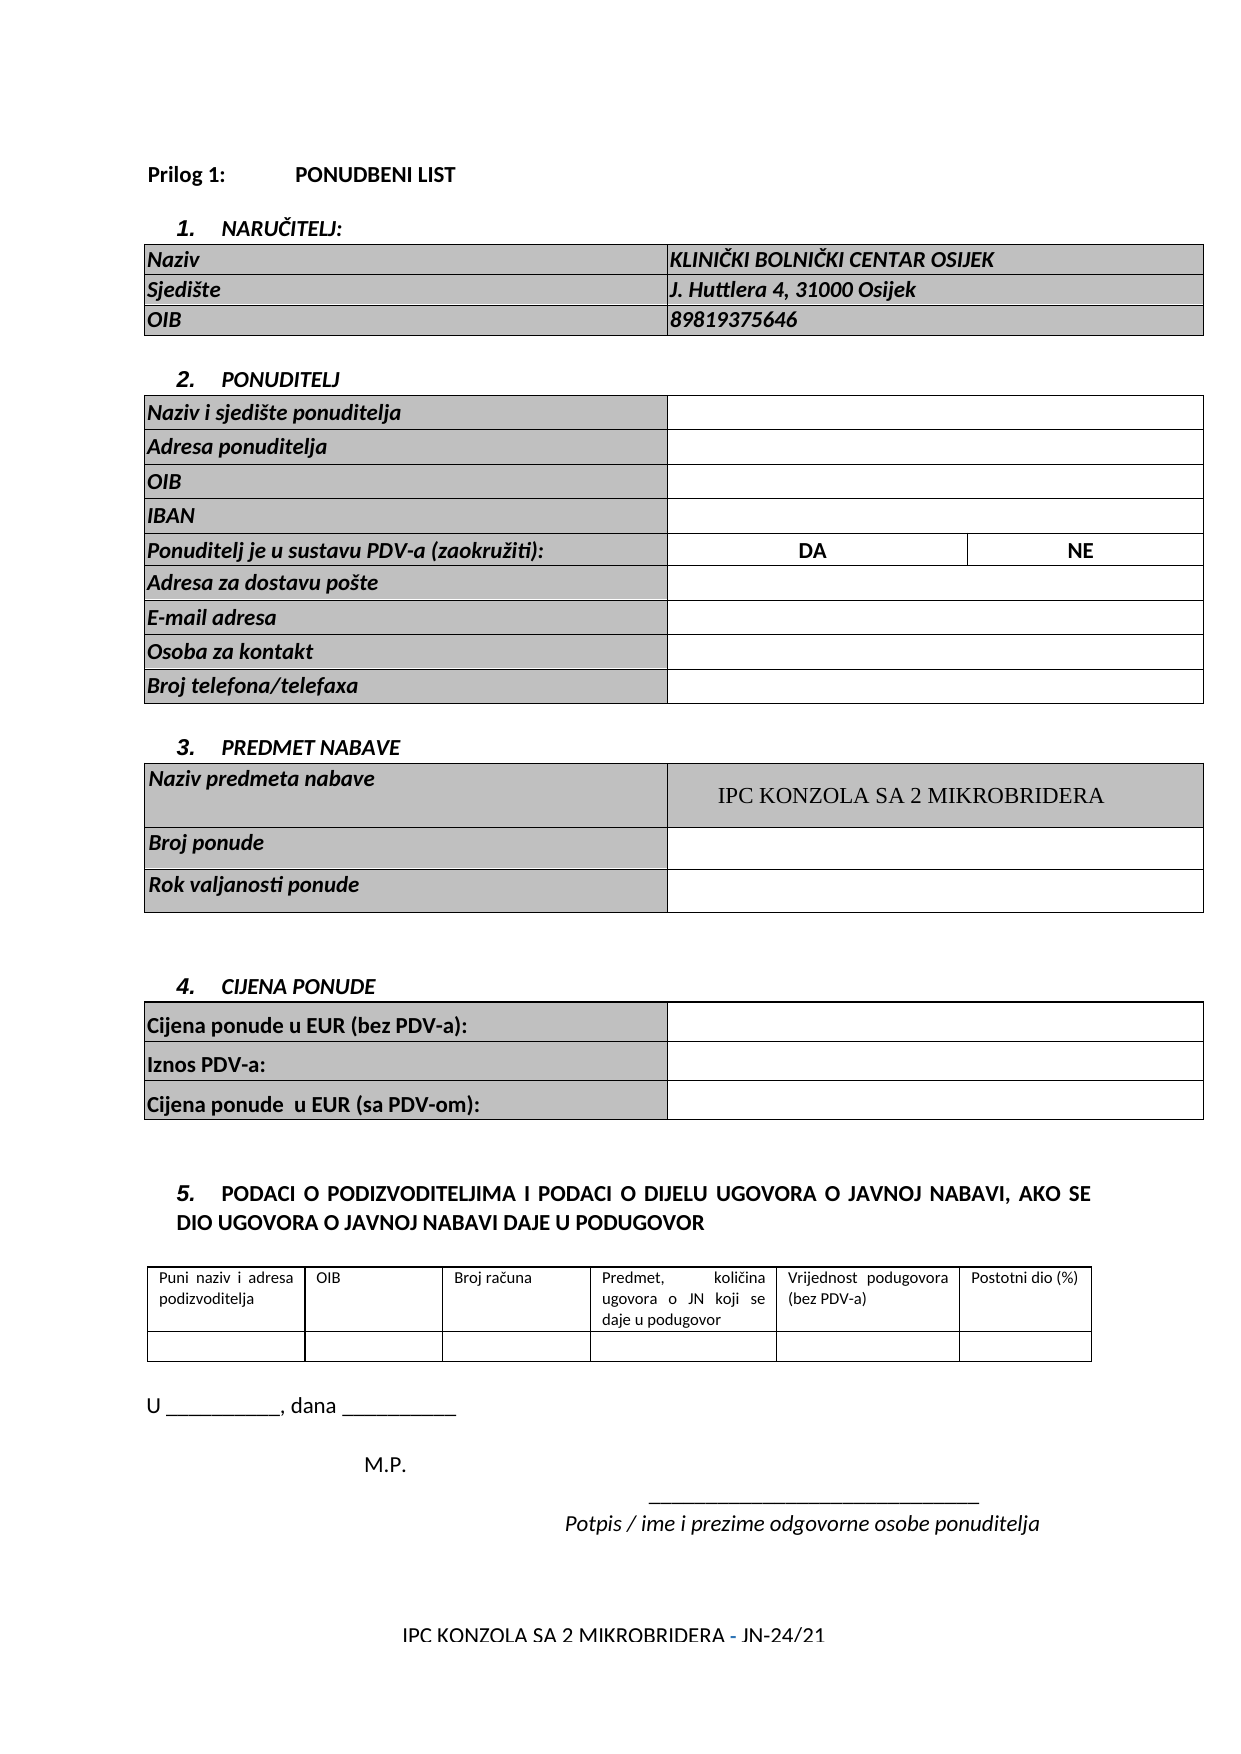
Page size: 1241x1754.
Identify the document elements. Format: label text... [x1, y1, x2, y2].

table_cell [777, 1332, 959, 1361]
list PREDMET NABAVE [176, 733, 1093, 761]
table_header [668, 396, 1203, 429]
table_cell OIB [145, 465, 667, 498]
table_cell NE [968, 534, 1203, 565]
table_cell Osoba za kontakt [145, 635, 667, 668]
table_header Puni naziv i adresa podizvoditelja [148, 1268, 304, 1331]
list PODACI O PODIZVODITELJIMA I PODACI O DIJELU UGOVORA O JAVNOJ NABAVI, AKO SE DIO UGOVORA O JAVNOJ NABAVI DAJE U PODUGOVOR [176, 1179, 1093, 1236]
table_cell [668, 828, 1203, 868]
table_cell [668, 465, 1203, 498]
table_header Naziv i sjedište ponuditelja [145, 396, 667, 429]
table_cell Broj ponude [145, 828, 667, 868]
table_cell [668, 566, 1203, 599]
table_cell [668, 635, 1203, 668]
table_cell Adresa za dostavu pošte [145, 566, 667, 599]
table_header Predmet, količina ugovora o JN koji se daje u podugovor [591, 1268, 776, 1331]
table_cell Rok valjanosti ponude [145, 870, 667, 912]
table_cell OIB [145, 306, 667, 335]
table_cell E-mail adresa [145, 601, 667, 634]
table_header [668, 1003, 1203, 1041]
table_header Naziv [145, 245, 667, 274]
table_cell Ponuditelj je u sustavu PDV-a (zaokružiti): [145, 534, 667, 565]
list PONUDITELJ [176, 365, 1093, 393]
table_cell [668, 1081, 1203, 1119]
table_cell [668, 601, 1203, 634]
list CIJENA PONUDE [176, 972, 1093, 1000]
table_cell IBAN [145, 499, 667, 533]
table_header Vrijednost podugovora (bez PDV-a) [777, 1268, 959, 1331]
table_cell [960, 1332, 1091, 1361]
table_header Postotni dio (%) [960, 1268, 1091, 1331]
table_cell [591, 1332, 776, 1361]
table_cell [306, 1332, 442, 1361]
table_cell [668, 499, 1203, 533]
table_cell Adresa ponuditelja [145, 430, 667, 464]
table_header [668, 764, 1203, 827]
table_cell Iznos PDV-a: [145, 1042, 667, 1080]
table_cell [148, 1332, 304, 1361]
table_header Naziv predmeta nabave [145, 764, 667, 827]
text _____________________________ [146, 1479, 1093, 1507]
table_cell Broj telefona/telefaxa [145, 670, 667, 703]
table_cell J. Huttlera 4, 31000 Osijek [668, 275, 1203, 304]
text U __________, dana __________ [146, 1391, 1093, 1419]
table_cell Sjedište [145, 275, 667, 304]
table_cell [668, 670, 1203, 703]
table_cell [668, 870, 1203, 912]
table_header Broj računa [443, 1268, 590, 1331]
table_header Cijena ponude u EUR (bez PDV-a): [145, 1003, 667, 1041]
table_cell DA [668, 534, 967, 565]
text M.P. [148, 1450, 1093, 1478]
text Potpis / ime i prezime odgovorne osobe ponuditelja [146, 1509, 1093, 1537]
table_header KLINIČKI BOLNIČKI CENTAR OSIJEK [668, 245, 1203, 274]
list NARUČITELJ: [176, 214, 1093, 243]
table_cell Cijena ponude u EUR (sa PDV-om): [145, 1081, 667, 1119]
table_cell [443, 1332, 590, 1361]
table_cell [668, 1042, 1203, 1080]
table_cell [668, 430, 1203, 464]
table_header OIB [306, 1268, 442, 1331]
subtitle Prilog 1: PONUDBENI LIST [148, 160, 1092, 188]
table_cell 89819375646 [668, 306, 1203, 335]
